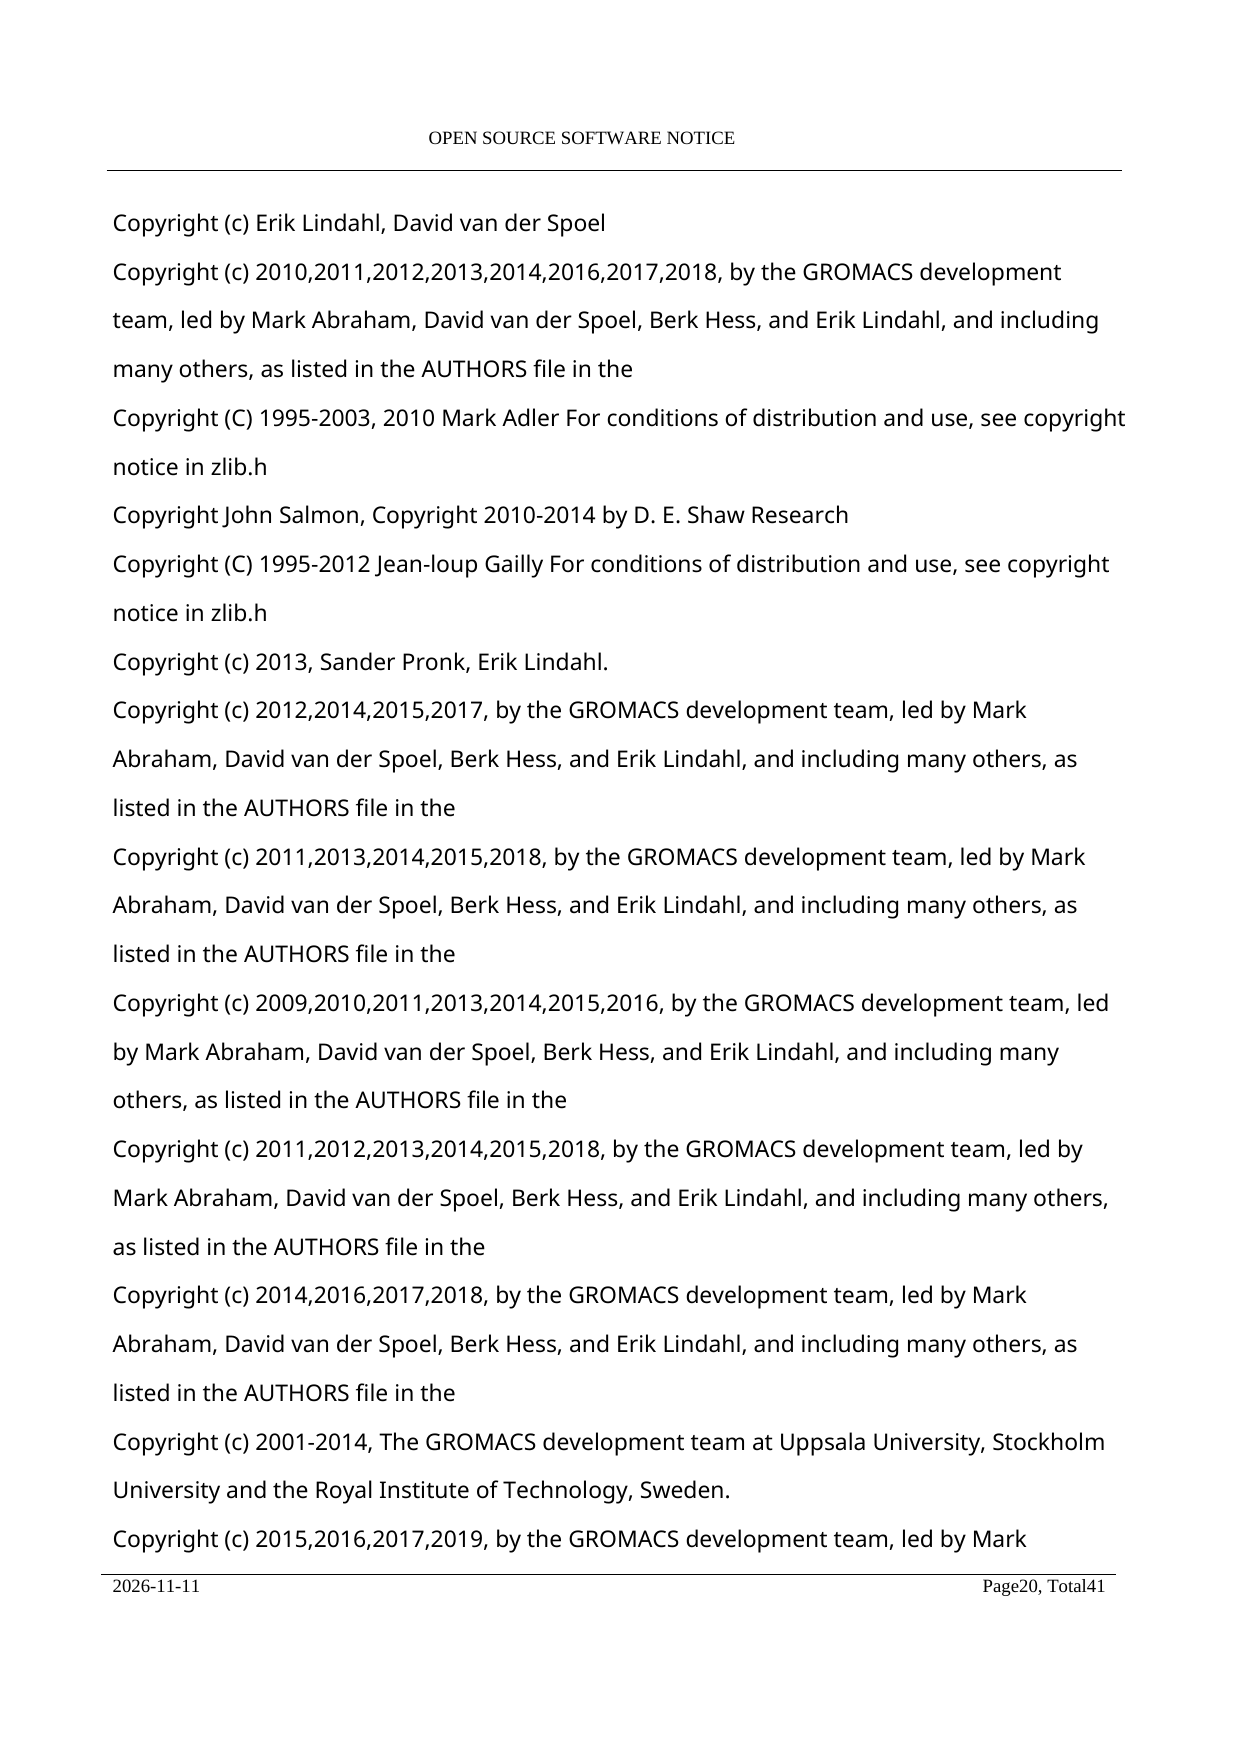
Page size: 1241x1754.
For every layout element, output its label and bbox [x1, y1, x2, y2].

text [112, 206, 1128, 1555]
